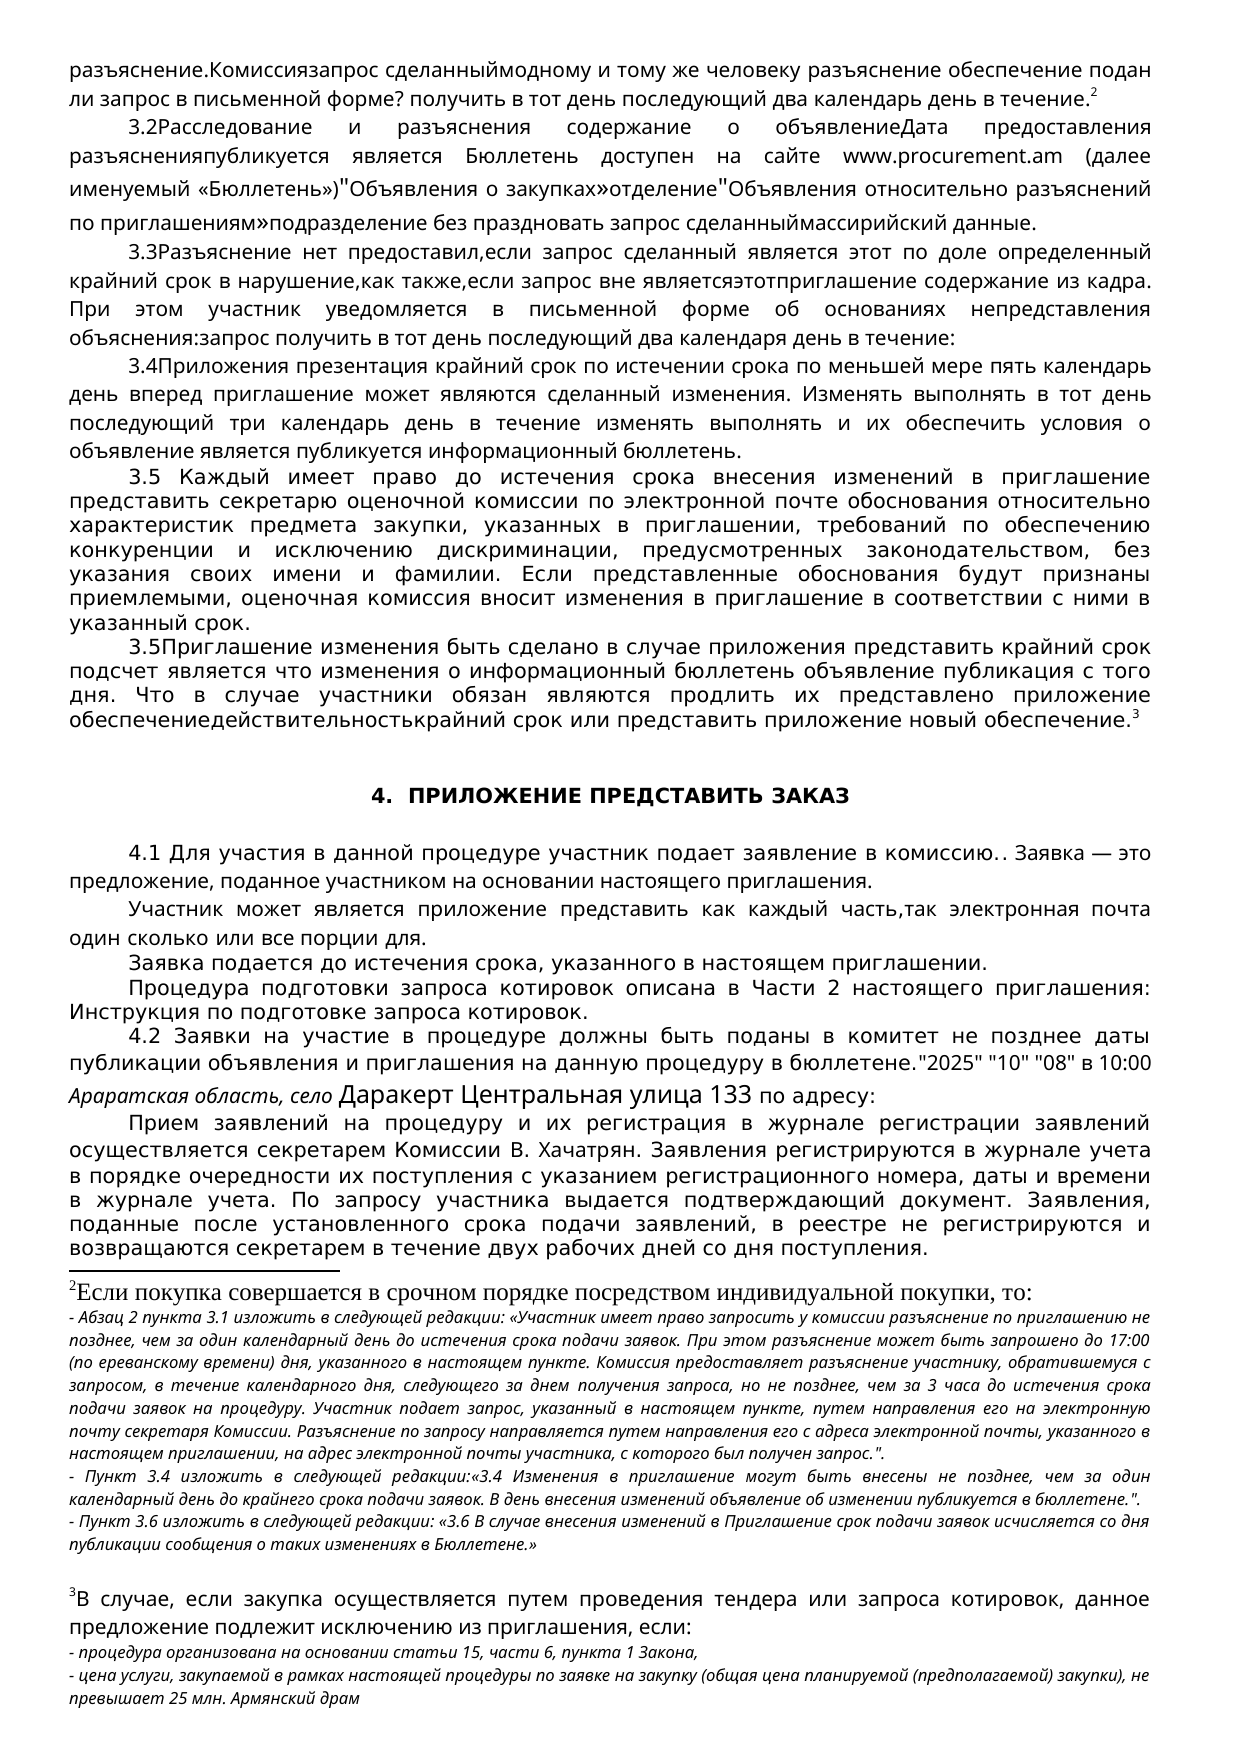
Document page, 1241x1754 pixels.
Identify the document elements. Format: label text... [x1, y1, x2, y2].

text 4.1 Для участия в данной процедуре участник подает заявление в комиссию.. Заявка — это предложение, поданное участником на основании настоящего приглашения. [69, 838, 1152, 894]
text Процедура подготовки запроса котировок описана в Части 2 настоящего приглашения: Инструкция по подготовке запроса котировок. [69, 976, 1152, 1024]
text 3.5 Каждый имеет право до истечения срока внесения изменений в приглашение представить секретарю оценочной комиссии по электронной почте обоснования относительно характеристик предмета закупки, указанных в приглашении, требований по обеспечению конкуренции и исключению дискриминации, предусмотренных законодательством, без указания своих имени и фамилии. Если представленные обоснования будут признаны приемлемыми, оценочная комиссия вносит изменения в приглашение в соответствии с ними в указанный срок. [69, 465, 1152, 635]
text 4.2 Заявки на участие в процедуре должны быть поданы в комитет не позднее даты публикации объявления и приглашения на данную процедуру в бюллетене."2025" "10" "08" в 10:00 Араратская область, село Даракерт Центральная улица 133 по адресу: [69, 1024, 1152, 1111]
text Участник может является приложение представить как каждый часть,так электронная почта один сколько или все порции для. [69, 894, 1152, 951]
text 4. ПРИЛОЖЕНИЕ ПРЕДСТАВИТЬ ЗАКАЗ [69, 784, 1152, 809]
text 3.4Приложения презентация крайний срок по истечении срока по меньшей мере пять календарь день вперед приглашение может являются сделанный изменения. Изменять выполнять в тот день последующий три календарь день в течение изменять выполнять и их обеспечить условия о объявление является публикуется информационный бюллетень. [69, 351, 1152, 465]
text 3.3Разъяснение нет предоставил,если запрос сделанный является этот по доле определенный крайний срок в нарушение,как также,если запрос вне являетсяэтотприглашение содержание из кадра. При этом участник уведомляется в письменной форме об основаниях непредставления объяснения:запрос получить в тот день последующий два календаря день в течение: [69, 237, 1152, 351]
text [69, 56, 1152, 112]
text 3.5Приглашение изменения быть сделано в случае приложения представить крайний срок подсчет является что изменения о информационный бюллетень объявление публикация с того дня. Что в случае участники обязан являются продлить их представлено приложение обеспечениедействительностькрайний срок или представить приложение новый обеспечение. [69, 635, 1152, 732]
text Прием заявлений на процедуру и их регистрация в журнале регистрации заявлений осуществляется секретарем Комиссии В. Хачатрян. Заявления регистрируются в журнале учета в порядке очередности их поступления с указанием регистрационного номера, даты и времени в журнале учета. По запросу участника выдается подтверждающий документ. Заявления, поданные после установленного срока подачи заявлений, в реестре не регистрируются и возвращаются секретарем в течение двух рабочих дней со дня поступления. [69, 1111, 1152, 1261]
text 3.2Расследование и разъяснения содержание о объявлениеДата предоставления разъясненияпубликуется является Бюллетень доступен на сайте www.procurement.am (далее именуемый «Бюллетень»)"Объявления о закупках»отделение"Объявления относительно разъяснений по приглашениям»подразделение без праздновать запрос сделанныймассирийский данные. [69, 112, 1152, 237]
text Заявка подается до истечения срока, указанного в настоящем приглашении. [69, 951, 1152, 976]
